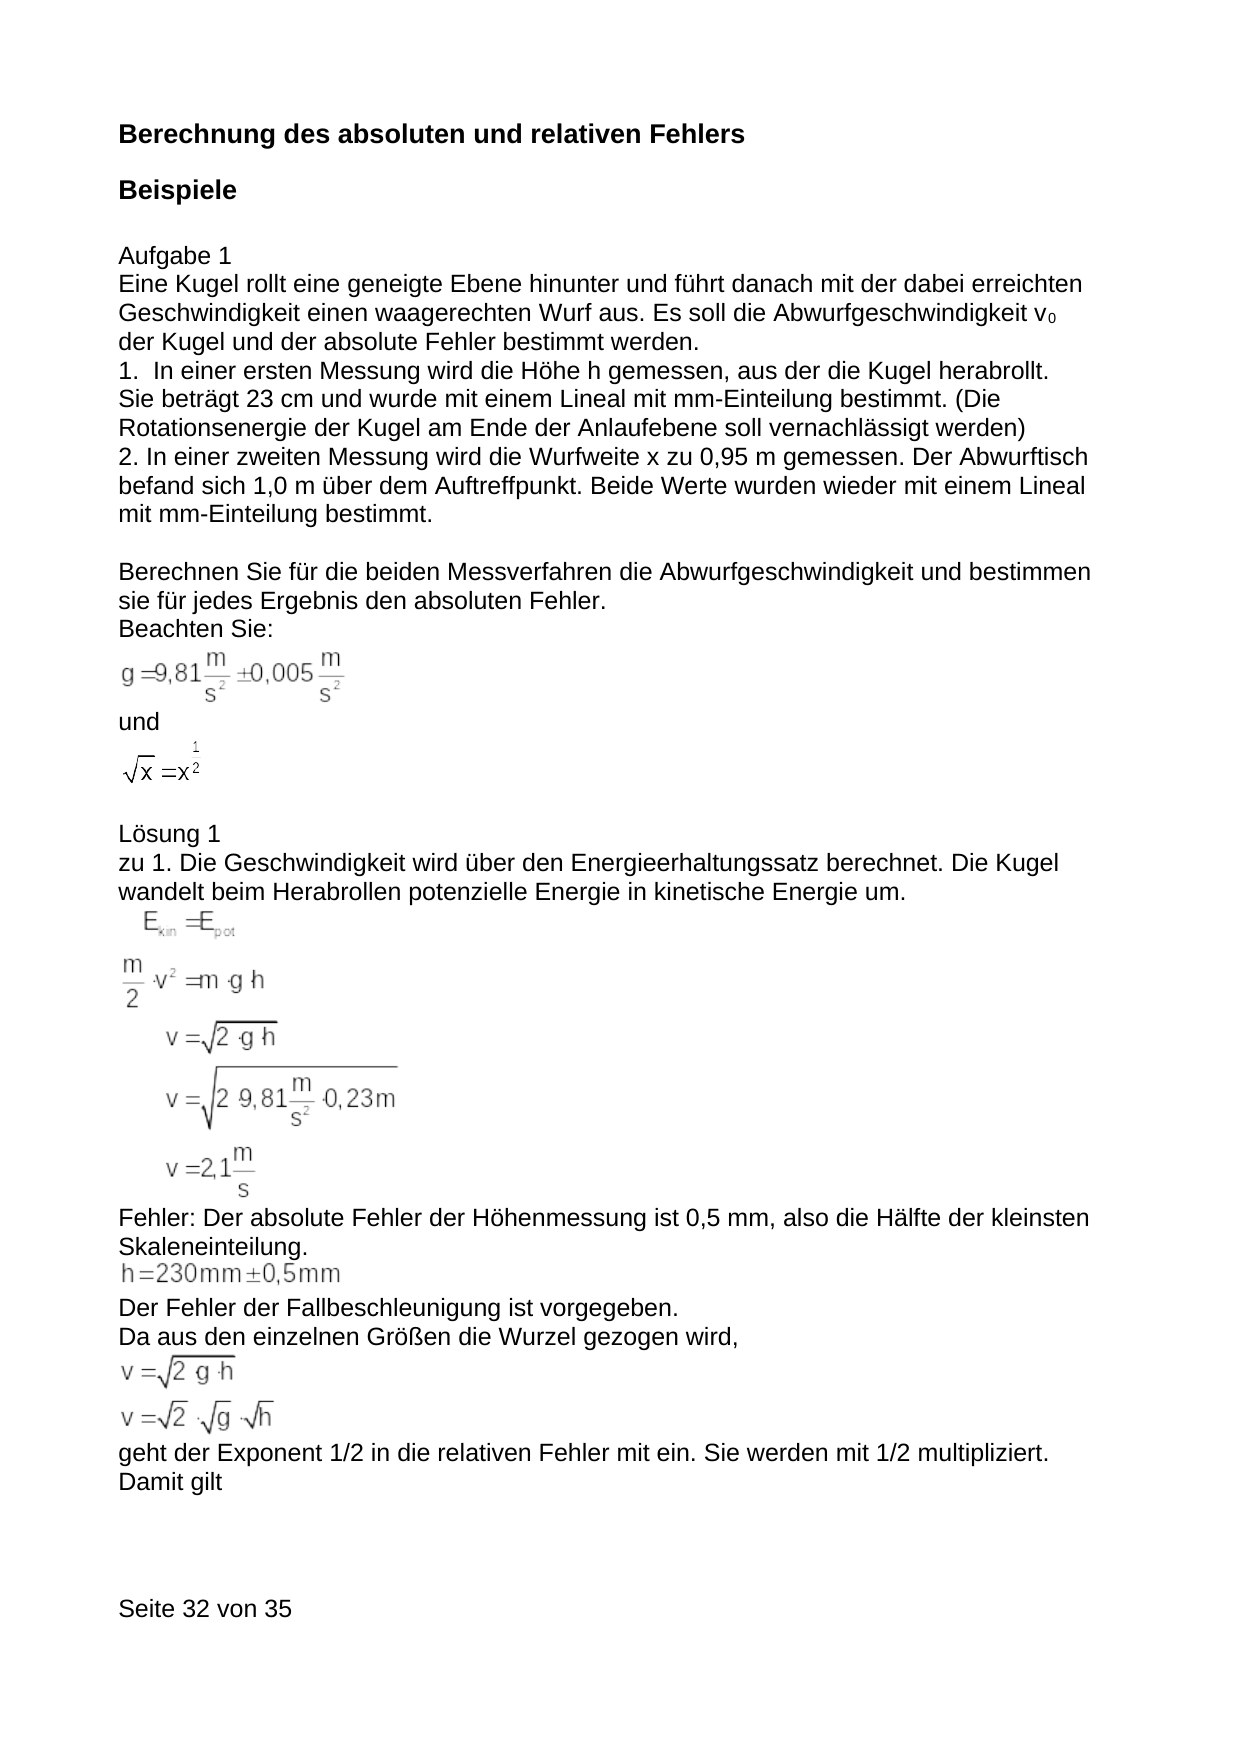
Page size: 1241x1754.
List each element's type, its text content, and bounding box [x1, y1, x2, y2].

text Aufgabe 1 [118, 241, 1092, 269]
text Beachten Sie: [118, 614, 1092, 643]
text Der Fehler der Fallbeschleunigung ist vorgegeben. [118, 1293, 1092, 1322]
subtitle Beispiele [118, 174, 1092, 206]
text Berechnen Sie für die beiden Messverfahren die Abwurfgeschwindigkeit und bestimmen sie für jedes Ergebnis den absoluten Fehler. [118, 557, 1092, 614]
text Eine Kugel rollt eine geneigte Ebene hinunter und führt danach mit der dabei erreichten Geschwindigkeit einen waagerechten Wurf aus. Es soll die Abwurfgeschwindigkeit v0 der Kugel und der absolute Fehler bestimmt werden. [118, 269, 1092, 356]
text 1. In einer ersten Messung wird die Höhe h gemessen, aus der die Kugel herabrollt. Sie beträgt 23 cm und wurde mit einem Lineal mit mm-Einteilung bestimmt. (Die Rotationsenergie der Kugel am Ende der Anlaufebene soll vernachlässigt werden) [118, 356, 1092, 442]
text Fehler: Der absolute Fehler der Höhenmessung ist 0,5 mm, also die Hälfte der kleinsten Skaleneinteilung. [118, 1203, 1092, 1261]
text Da aus den einzelnen Größen die Wurzel gezogen wird, [118, 1322, 1092, 1351]
text geht der Exponent 1/2 in die relativen Fehler mit ein. Sie werden mit 1/2 multipliziert. Damit gilt [118, 1438, 1092, 1496]
subtitle Berechnung des absoluten und relativen Fehlers [118, 118, 1092, 149]
text und [118, 707, 1092, 736]
text Lösung 1 [118, 819, 1092, 848]
text zu 1. Die Geschwindigkeit wird über den Energieerhaltungssatz berechnet. Die Kugel wandelt beim Herabrollen potenzielle Energie in kinetische Energie um. [118, 848, 1092, 906]
text 2. In einer zweiten Messung wird die Wurfweite x zu 0,95 m gemessen. Der Abwurftisch befand sich 1,0 m über dem Auftreffpunkt. Beide Werte wurden wieder mit einem Lineal mit mm-Einteilung bestimmt. [118, 442, 1092, 528]
